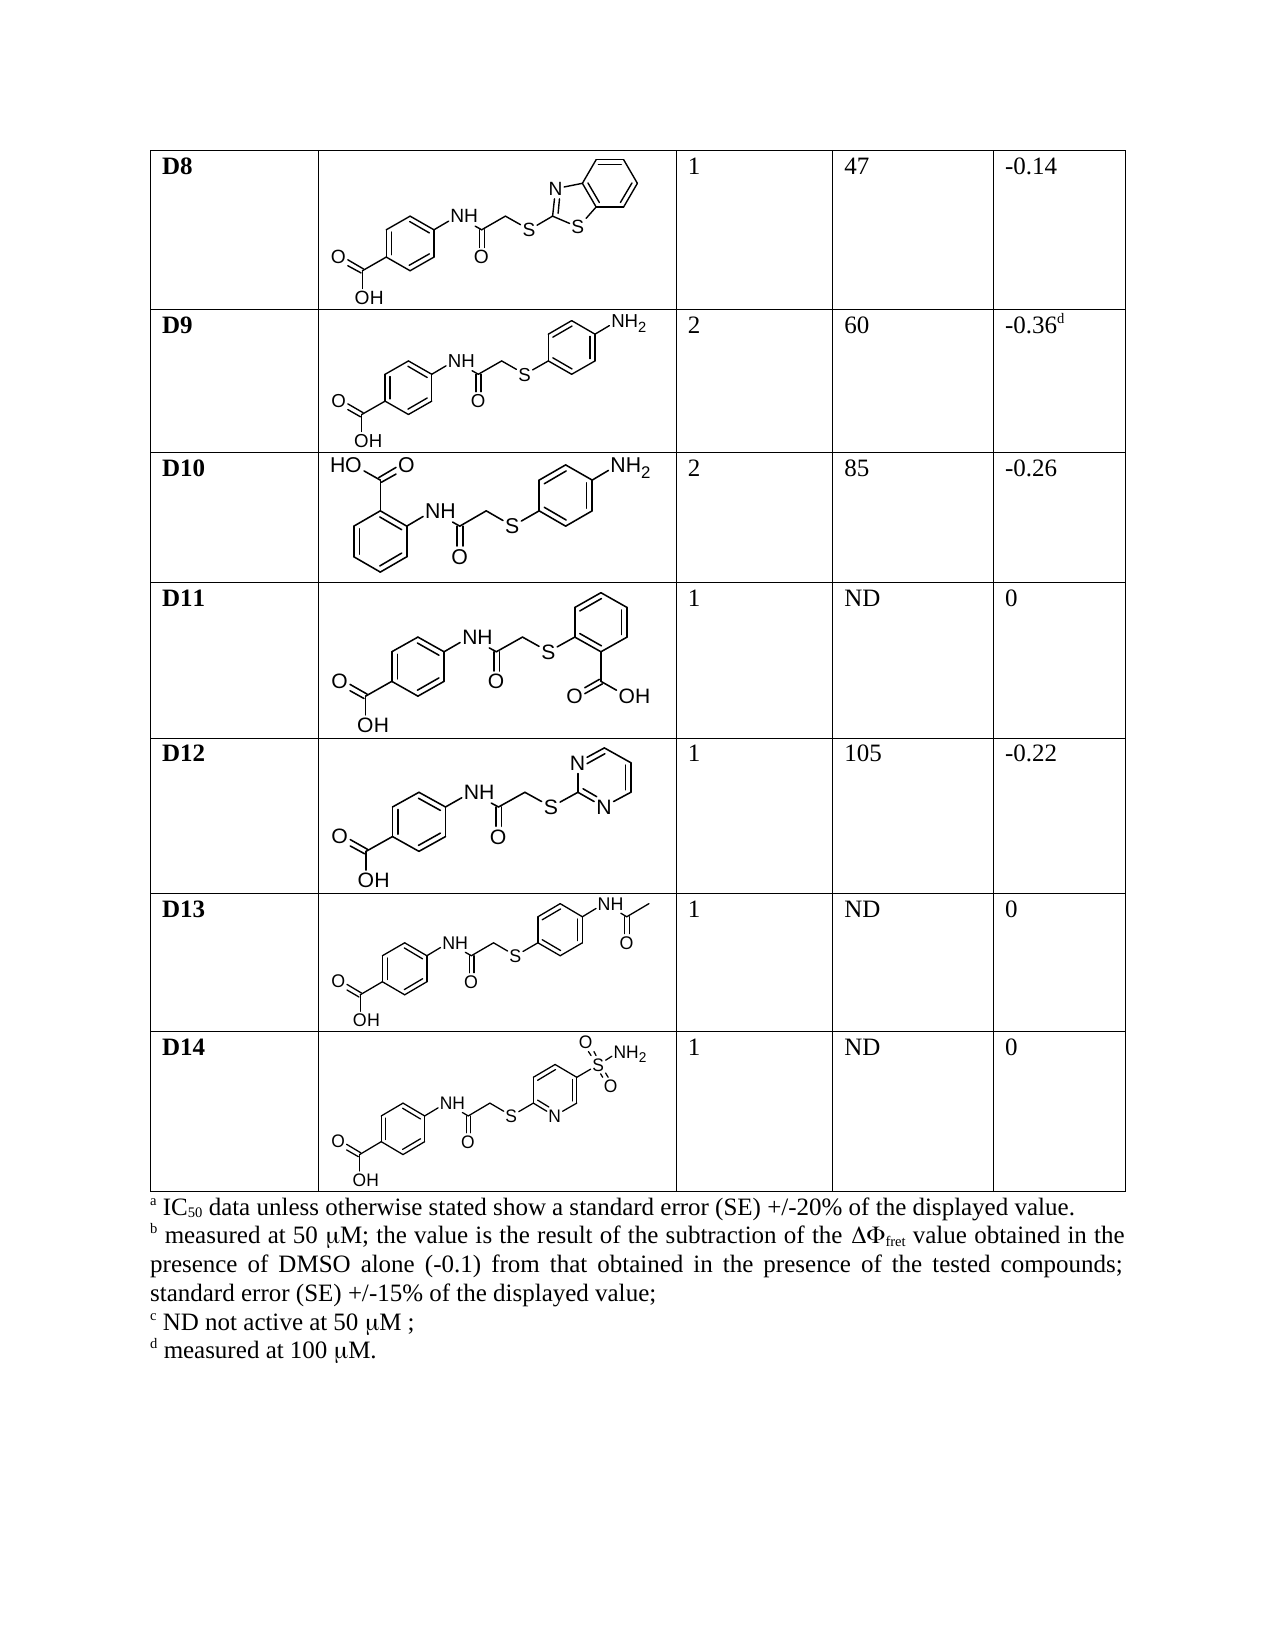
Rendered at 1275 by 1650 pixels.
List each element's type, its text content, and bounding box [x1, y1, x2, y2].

table_cell D8 [151, 151, 318, 309]
table_cell D12 [151, 739, 318, 893]
table_cell D10 [151, 453, 318, 582]
table_cell -0.26 [994, 453, 1125, 582]
table_cell 1 [677, 739, 832, 893]
table_cell 0 [994, 1032, 1125, 1191]
table_cell ND [833, 583, 993, 737]
table_cell D9 [151, 310, 318, 452]
table_cell -0.36d [994, 310, 1125, 452]
table_cell ND [833, 1032, 993, 1191]
text d measured at 100 M. [150, 1335, 1125, 1364]
text b measured at 50 M; the value is the result of the subtraction of the fret value obtained in the presence of DMSO alone (-0.1) from that obtained in the presence of the tested compounds; standard error (SE) +/-15% of the displayed value; [150, 1220, 1125, 1307]
table_cell 47 [833, 151, 993, 309]
table_cell [319, 453, 676, 582]
table_cell 1 [677, 583, 832, 737]
text a IC50 data unless otherwise stated show a standard error (SE) +/-20% of the displayed value. [150, 1192, 1125, 1220]
table_cell 0 [994, 894, 1125, 1031]
table_cell 1 [677, 151, 832, 309]
table_cell 2 [677, 453, 832, 582]
table_cell [319, 310, 676, 452]
table_cell ND [833, 894, 993, 1031]
table_cell D13 [151, 894, 318, 1031]
table_cell 2 [677, 310, 832, 452]
table_cell -0.14 [994, 151, 1125, 309]
table_cell 85 [833, 453, 993, 582]
table_cell D11 [151, 583, 318, 737]
table_cell [319, 894, 676, 1031]
table_cell [319, 739, 676, 893]
table_cell 60 [833, 310, 993, 452]
table_cell 0 [994, 583, 1125, 737]
table_cell [319, 1032, 676, 1191]
table_cell 1 [677, 894, 832, 1031]
table_cell 1 [677, 1032, 832, 1191]
table_cell [319, 151, 676, 309]
text c ND not active at 50 M ; [150, 1307, 1125, 1335]
table_cell 105 [833, 739, 993, 893]
table_cell -0.22 [994, 739, 1125, 893]
table_cell D14 [151, 1032, 318, 1191]
table_cell [319, 583, 676, 737]
